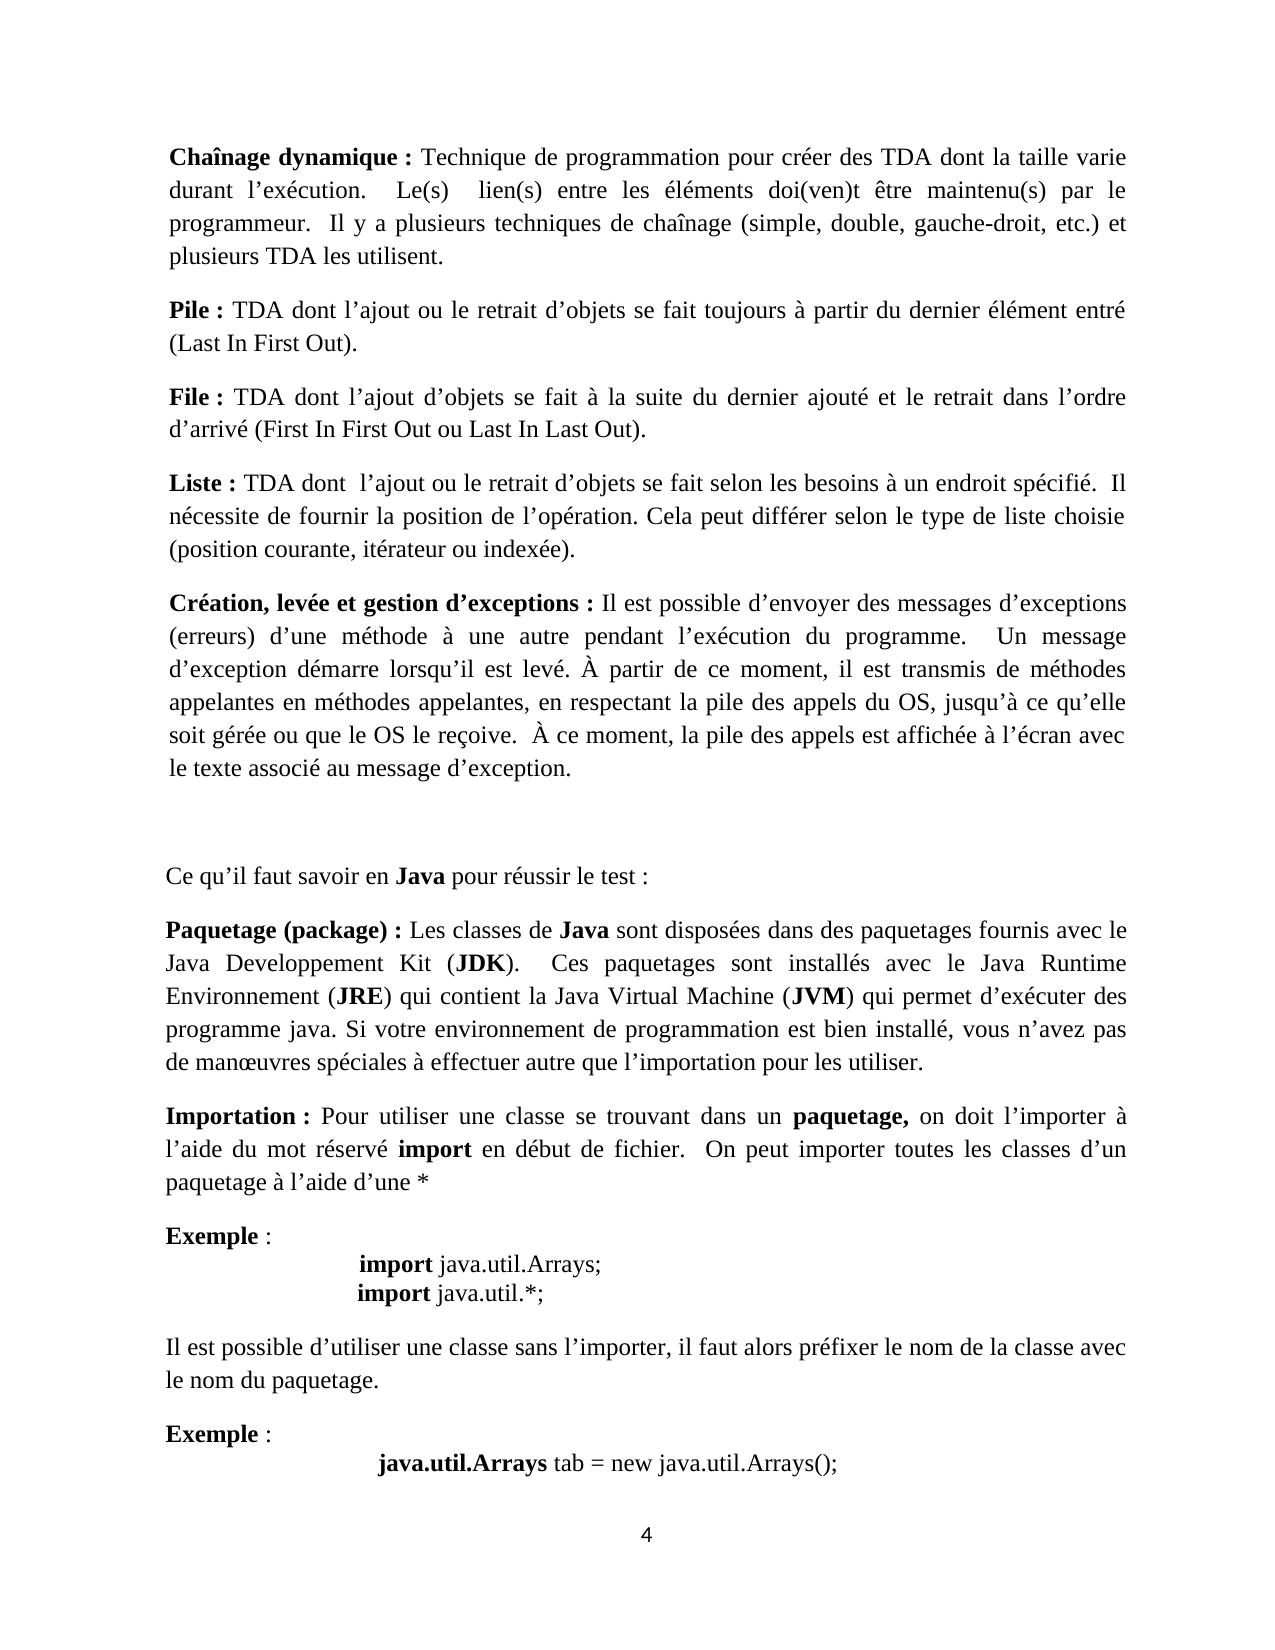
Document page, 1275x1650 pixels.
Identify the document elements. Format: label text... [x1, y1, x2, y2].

text Création, levée et gestion d’exceptions : Il est possible d’envoyer des messages d’exceptions (erreurs) d’une méthode à une autre pendant l’exécution du programme. Un message d’exception démarre lorsqu’il est levé. À partir de ce moment, il est transmis de méthodes appelantes en méthodes appelantes, en respectant la pile des appels du OS, jusqu’à ce qu’elle soit gérée ou que le OS le reçoive. À ce moment, la pile des appels est affichée à l’écran avec le texte associé au message d’exception. [169, 588, 1127, 782]
text Ce qu’il faut savoir en Java pour réussir le test : [165, 861, 1127, 890]
text Liste : TDA dont l’ajout ou le retrait d’objets se fait selon les besoins à un endroit spécifié. Il nécessite de fournir la position de l’opération. Cela peut différer selon le type de liste choisie (position courante, itérateur ou indexée). [169, 468, 1127, 563]
text File : TDA dont l’ajout d’objets se fait à la suite du dernier ajouté et le retrait dans l’ordre d’arrivé (First In First Out ou Last In Last Out). [169, 382, 1127, 443]
text Exemple : [165, 1221, 1127, 1249]
text import java.util.Arrays; [165, 1249, 1127, 1278]
text import java.util.*; [240, 1278, 1127, 1307]
text java.util.Arrays tab = new java.util.Arrays(); [165, 1448, 1127, 1477]
text Importation : Pour utiliser une classe se trouvant dans un paquetage, on doit l’importer à l’aide du mot réservé import en début de fichier. On peut importer toutes les classes d’un paquetage à l’aide d’une * [165, 1101, 1127, 1196]
text Il est possible d’utiliser une classe sans l’importer, il faut alors préfixer le nom de la classe avec le nom du paquetage. [165, 1332, 1127, 1394]
text Pile : TDA dont l’ajout ou le retrait d’objets se fait toujours à partir du dernier élément entré (Last In First Out). [169, 295, 1127, 356]
text Exemple : [165, 1419, 1127, 1448]
text Paquetage (package) : Les classes de Java sont disposées dans des paquetages fournis avec le Java Developpement Kit (JDK). Ces paquetages sont installés avec le Java Runtime Environnement (JRE) qui contient la Java Virtual Machine (JVM) qui permet d’exécuter des programme java. Si votre environnement de programmation est bien installé, vous n’avez pas de manœuvres spéciales à effectuer autre que l’importation pour les utiliser. [165, 915, 1127, 1076]
text Chaînage dynamique : Technique de programmation pour créer des TDA dont la taille varie durant l’exécution. Le(s) lien(s) entre les éléments doi(ven)t être maintenu(s) par le programmeur. Il y a plusieurs techniques de chaînage (simple, double, gauche-droit, etc.) et plusieurs TDA les utilisent. [169, 142, 1127, 269]
